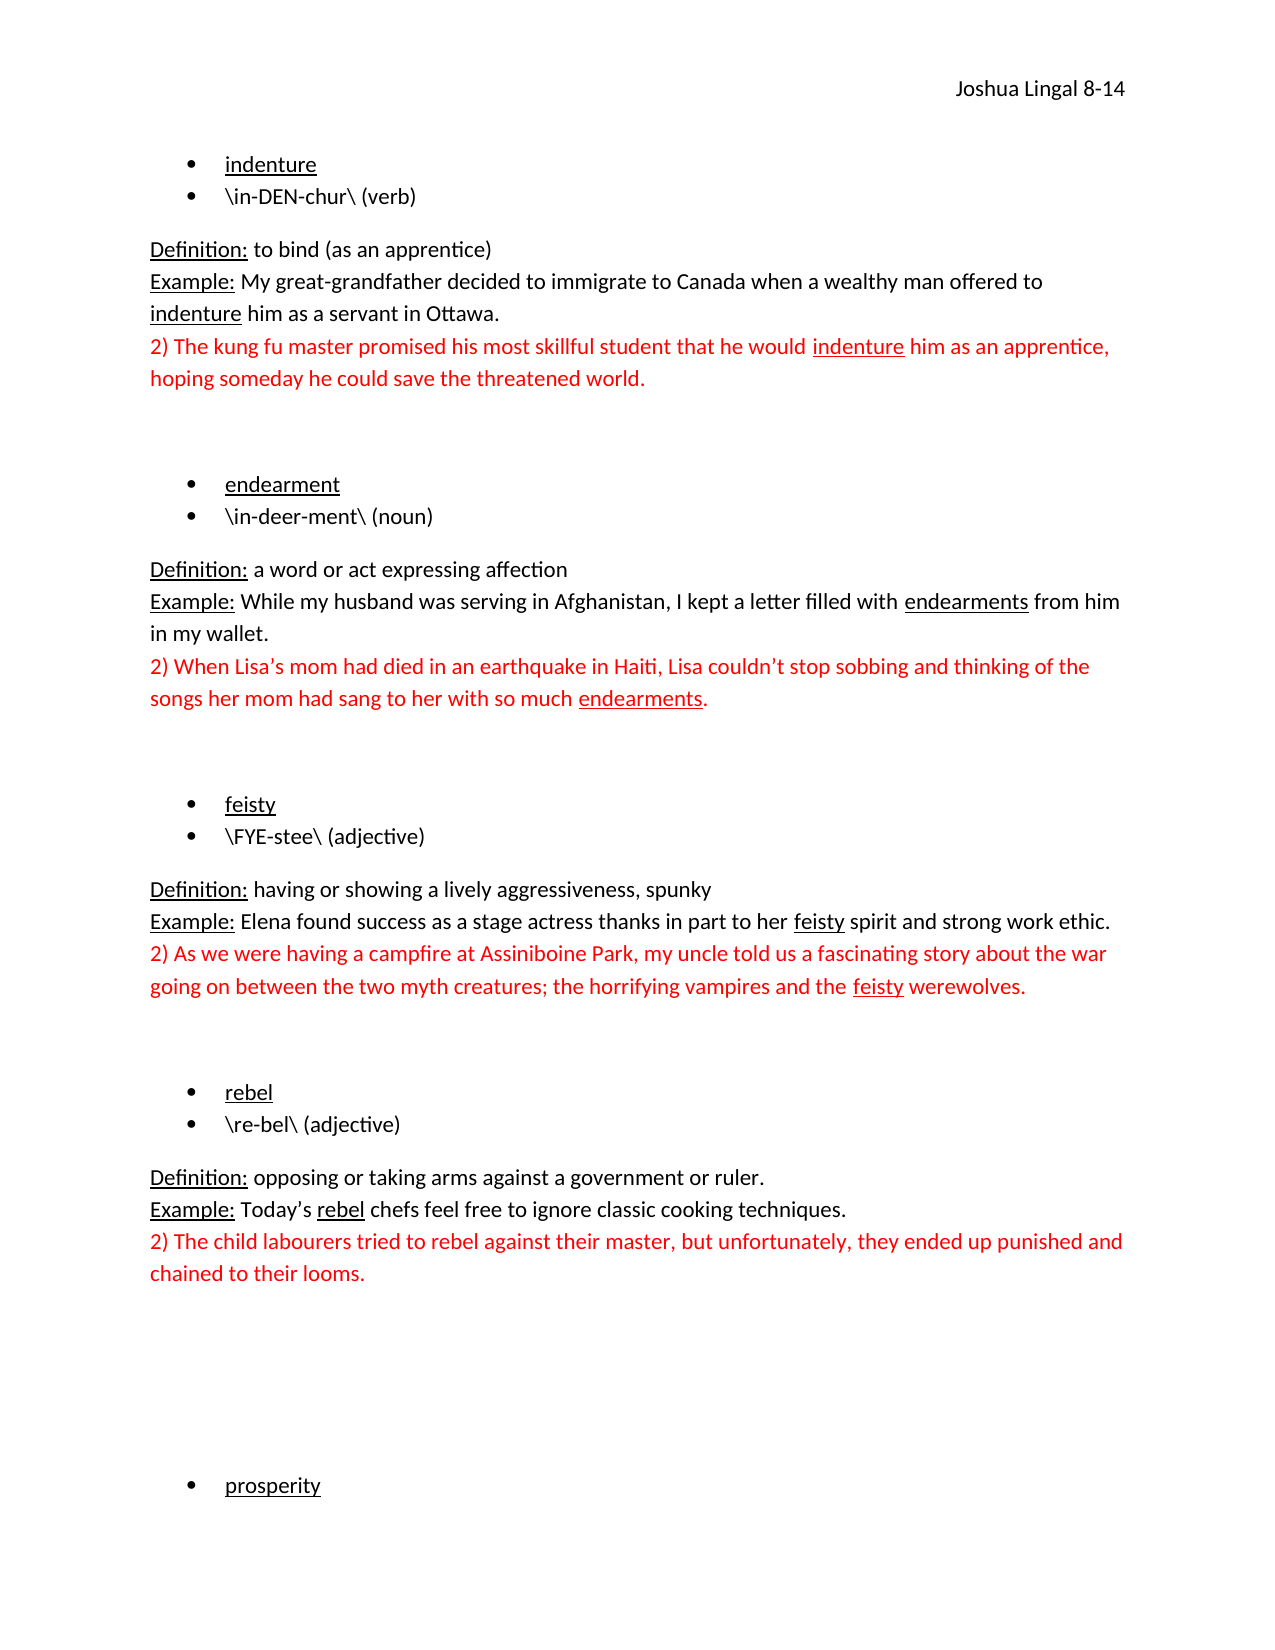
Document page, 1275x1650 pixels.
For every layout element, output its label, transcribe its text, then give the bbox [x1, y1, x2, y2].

text Definition: opposing or taking arms against a government or ruler. Example: Today’s rebel chefs feel free to ignore classic cooking techniques. 2) The child labourers tried to rebel against their master, but unfortunately, they ended up punished and chained to their looms. [150, 1163, 1125, 1288]
list prosperity [187, 1472, 1125, 1500]
text Definition: to bind (as an apprentice) Example: My great-grandfather decided to immigrate to Canada when a wealthy man offered to indenture him as a servant in Ottawa. 2) The kung fu master promised his most skillful student that he would indenture him as an apprentice, hoping someday he could save the threatened world. [150, 235, 1125, 392]
list rebel [187, 1078, 1125, 1106]
list feisty [187, 790, 1125, 818]
list indenture [187, 150, 1125, 178]
list \in-DEN-chur\ (verb) [187, 182, 1125, 210]
list endearment [187, 470, 1125, 498]
text Definition: having or showing a lively aggressiveness, spunky Example: Elena found success as a stage actress thanks in part to her feisty spirit and strong work ethic. 2) As we were having a campfire at Assiniboine Park, my uncle told us a fascinating story about the war going on between the two myth creatures; the horrifying vampires and the feisty werewolves. [150, 875, 1125, 1000]
list \FYE-stee\ (adjective) [187, 822, 1125, 850]
list \in-deer-ment\ (noun) [187, 502, 1125, 530]
text Definition: a word or act expressing affection Example: While my husband was serving in Afghanistan, I kept a letter filled with endearments from him in my wallet. 2) When Lisa’s mom had died in an earthquake in Haiti, Lisa couldn’t stop sobbing and thinking of the songs her mom had sang to her with so much endearments. [150, 555, 1125, 712]
list \re-bel\ (adjective) [187, 1110, 1125, 1138]
